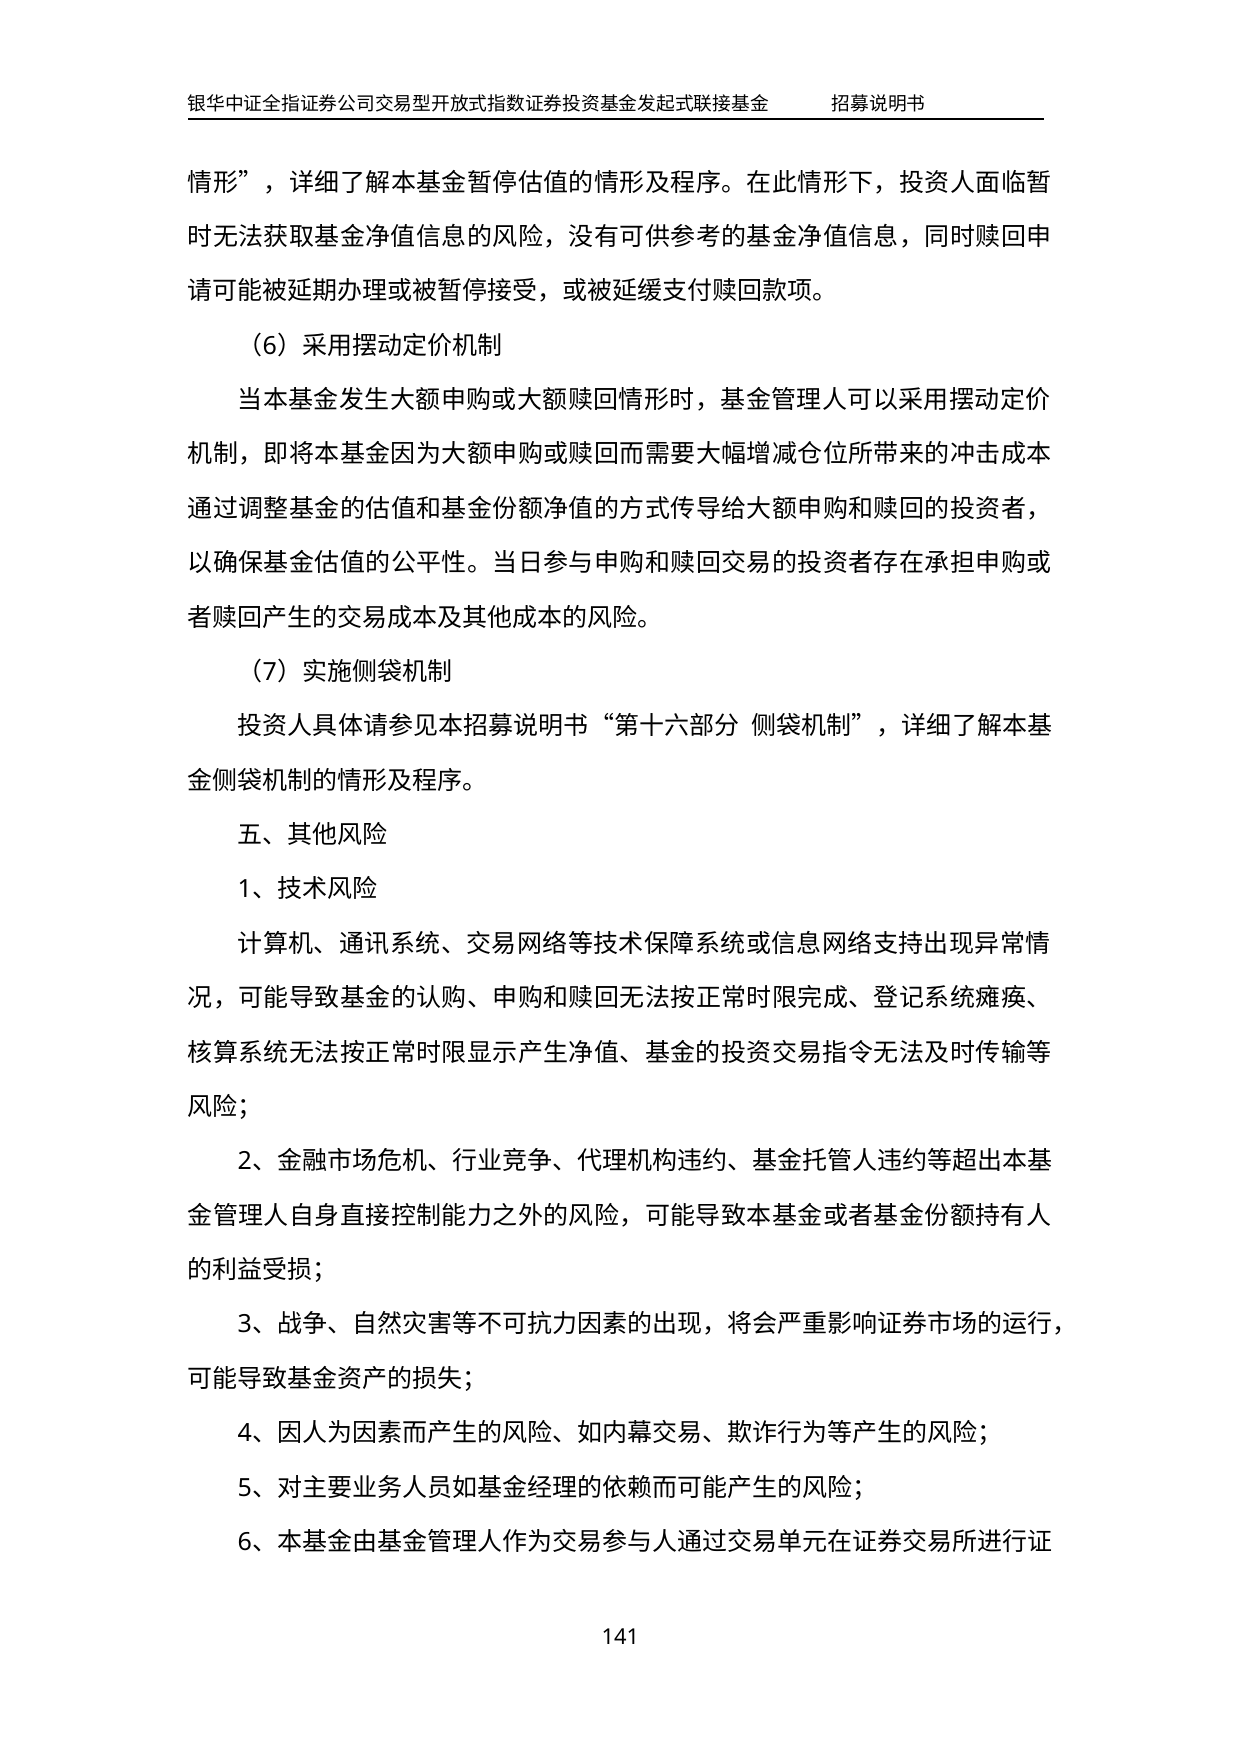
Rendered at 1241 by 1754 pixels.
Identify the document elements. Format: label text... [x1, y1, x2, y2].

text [187, 162, 1053, 307]
text 投资人具体请参见本招募说明书“第十六部分 侧袋机制”，详细了解本基金侧袋机制的情形及程序。 [187, 706, 1053, 796]
text 当本基金发生大额申购或大额赎回情形时，基金管理人可以采用摆动定价机制，即将本基金因为大额申购或赎回而需要大幅增减仓位所带来的冲击成本通过调整基金的估值和基金份额净值的方式传导给大额申购和赎回的投资者，以确保基金估值的公平性。当日参与申购和赎回交易的投资者存在承担申购或者赎回产生的交易成本及其他成本的风险。 [187, 379, 1053, 633]
text （6）采用摆动定价机制 [187, 325, 1053, 361]
text （7）实施侧袋机制 [187, 651, 1053, 688]
text 3、战争、自然灾害等不可抗力因素的出现，将会严重影响证券市场的运行，可能导致基金资产的损失； [187, 1304, 1053, 1394]
text 2、金融市场危机、行业竞争、代理机构违约、基金托管人违约等超出本基金管理人自身直接控制能力之外的风险，可能导致本基金或者基金份额持有人的利益受损； [187, 1141, 1053, 1286]
text 计算机、通讯系统、交易网络等技术保障系统或信息网络支持出现异常情况，可能导致基金的认购、申购和赎回无法按正常时限完成、登记系统瘫痪、核算系统无法按正常时限显示产生净值、基金的投资交易指令无法及时传输等风险； [187, 923, 1053, 1123]
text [187, 1521, 1053, 1558]
text 1、技术风险 [187, 869, 1053, 905]
text 5、对主要业务人员如基金经理的依赖而可能产生的风险； [187, 1467, 1053, 1503]
text 4、因人为因素而产生的风险、如内幕交易、欺诈行为等产生的风险； [187, 1413, 1053, 1449]
text 五、其他风险 [187, 814, 1053, 851]
